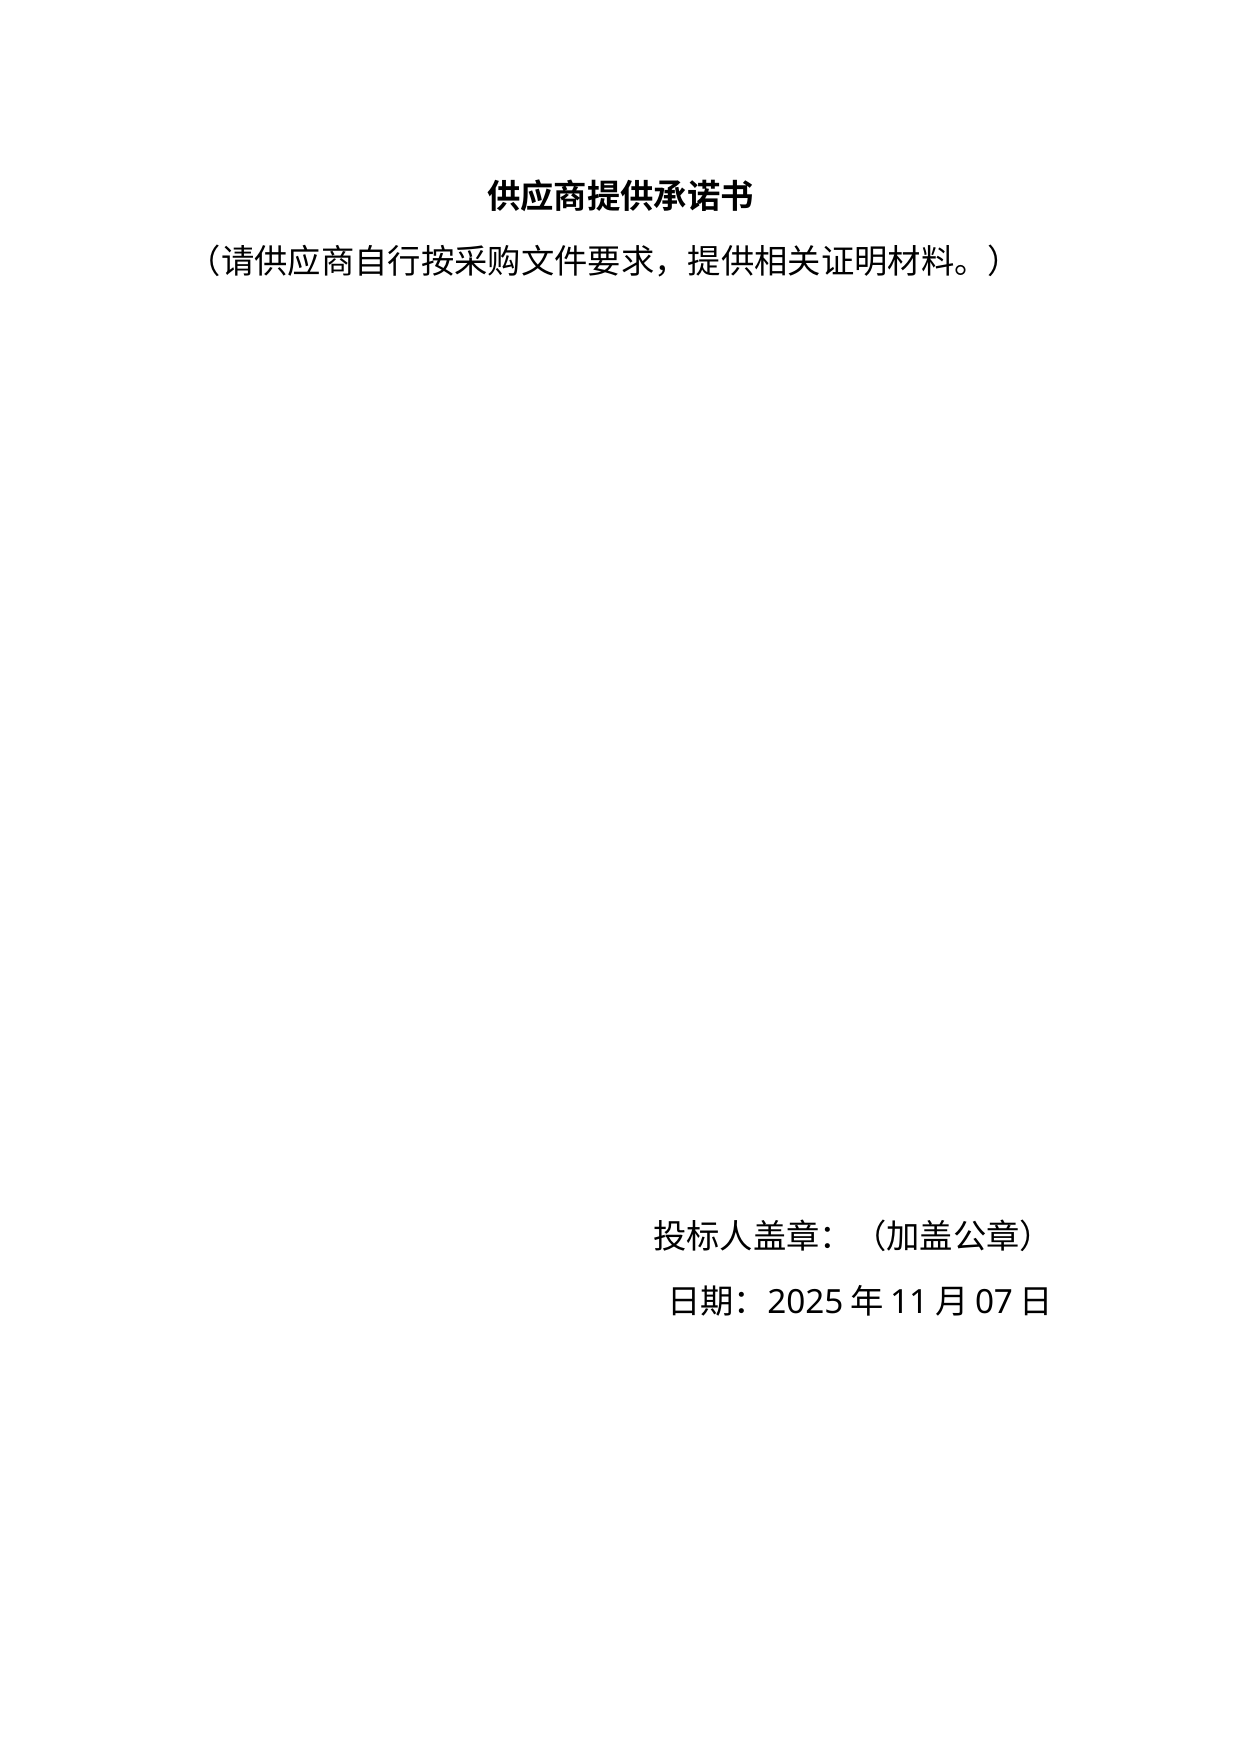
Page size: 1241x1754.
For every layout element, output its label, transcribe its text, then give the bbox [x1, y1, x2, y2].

subtitle 日期：2025年11月07日 [187, 1267, 1053, 1332]
text （请供应商自行按采购文件要求，提供相关证明材料。） [187, 227, 1053, 292]
subtitle 投标人盖章：（加盖公章） [187, 1202, 1053, 1267]
text 供应商提供承诺书 [187, 162, 1053, 227]
